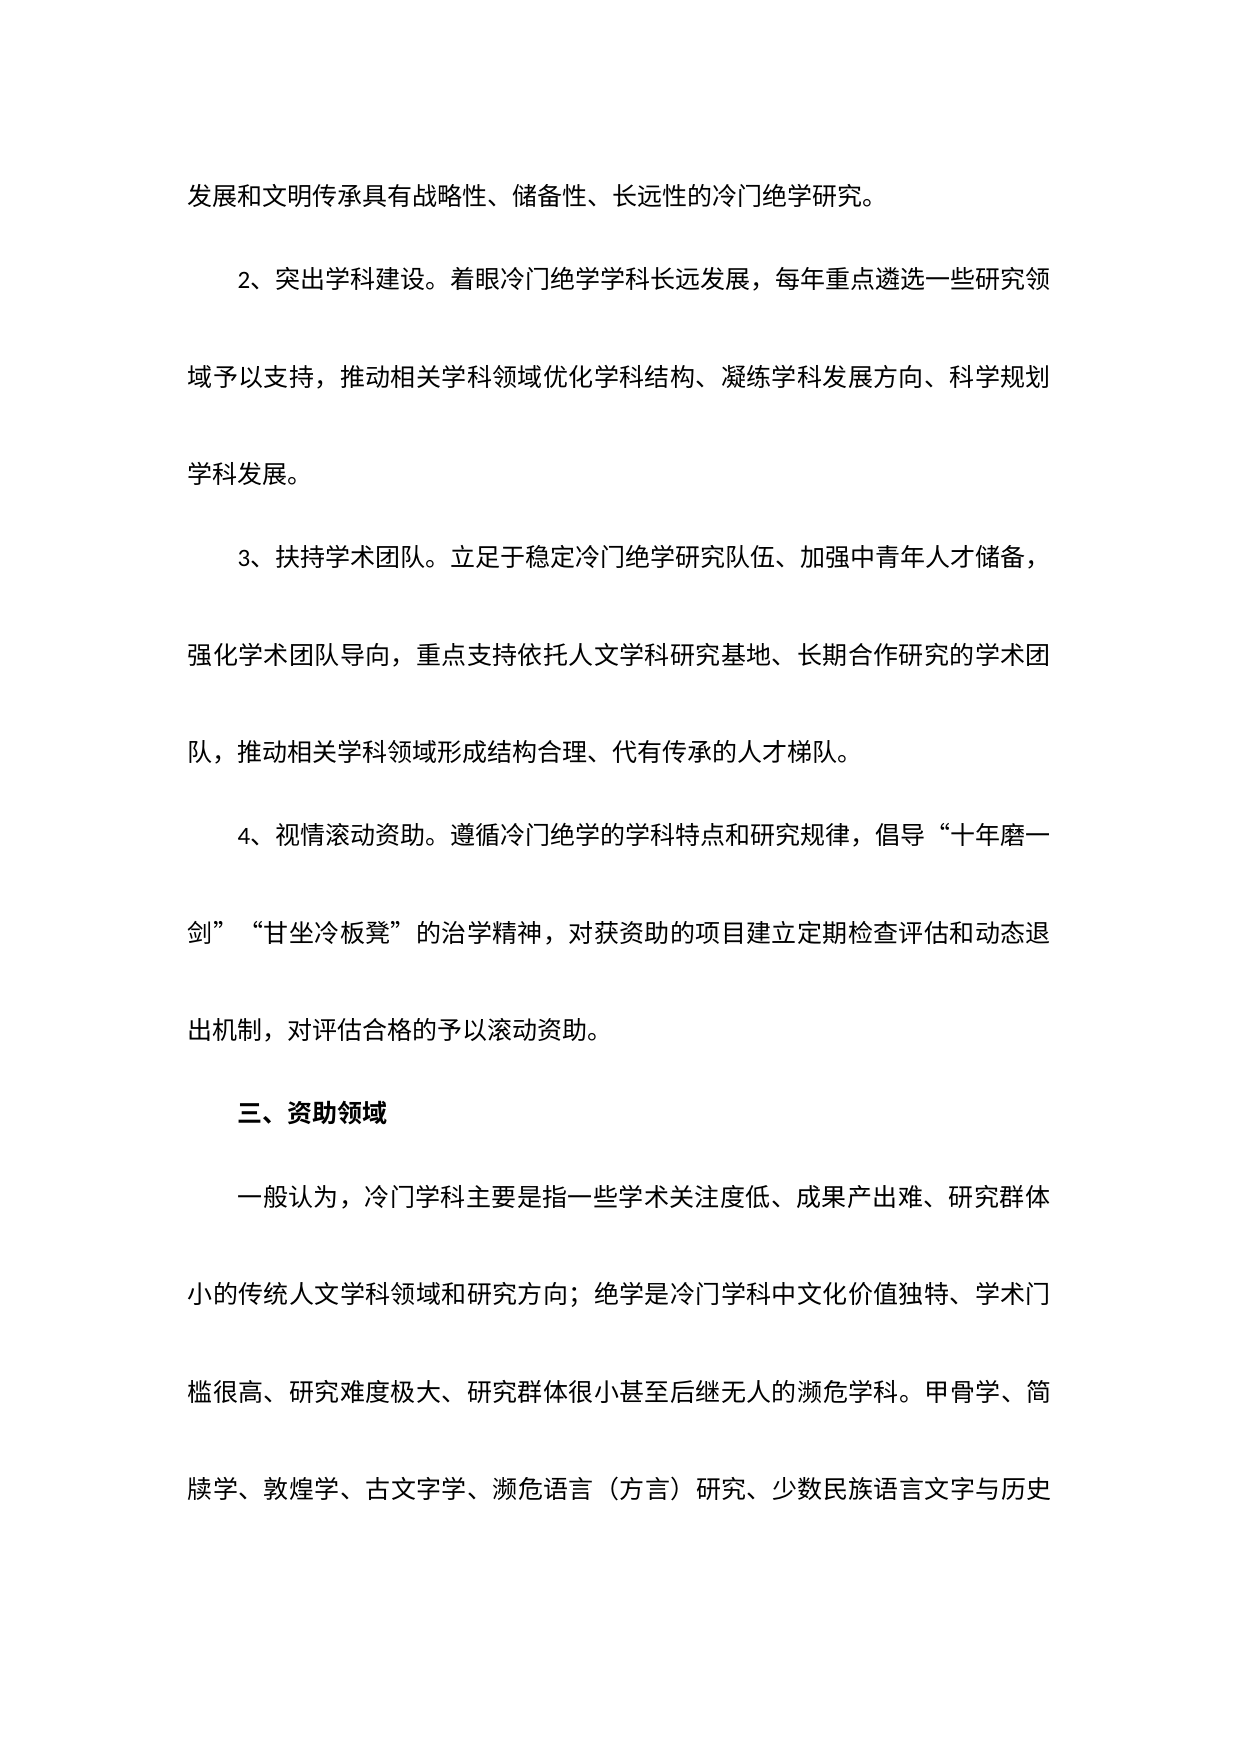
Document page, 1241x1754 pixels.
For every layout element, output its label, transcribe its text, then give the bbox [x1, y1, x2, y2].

text 2、突出学科建设。着眼冷门绝学学科长远发展，每年重点遴选一些研究领域予以支持，推动相关学科领域优化学科结构、凝练学科发展方向、科学规划学科发展。 [187, 245, 1053, 505]
text 三、资助领域 [187, 1079, 1053, 1144]
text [187, 162, 1053, 227]
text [187, 1163, 1053, 1520]
text 3、扶持学术团队。立足于稳定冷门绝学研究队伍、加强中青年人才储备，强化学术团队导向，重点支持依托人文学科研究基地、长期合作研究的学术团队，推动相关学科领域形成结构合理、代有传承的人才梯队。 [187, 523, 1053, 783]
text 4、视情滚动资助。遵循冷门绝学的学科特点和研究规律，倡导“十年磨一剑”“甘坐冷板凳”的治学精神，对获资助的项目建立定期检查评估和动态退出机制，对评估合格的予以滚动资助。 [187, 801, 1053, 1061]
